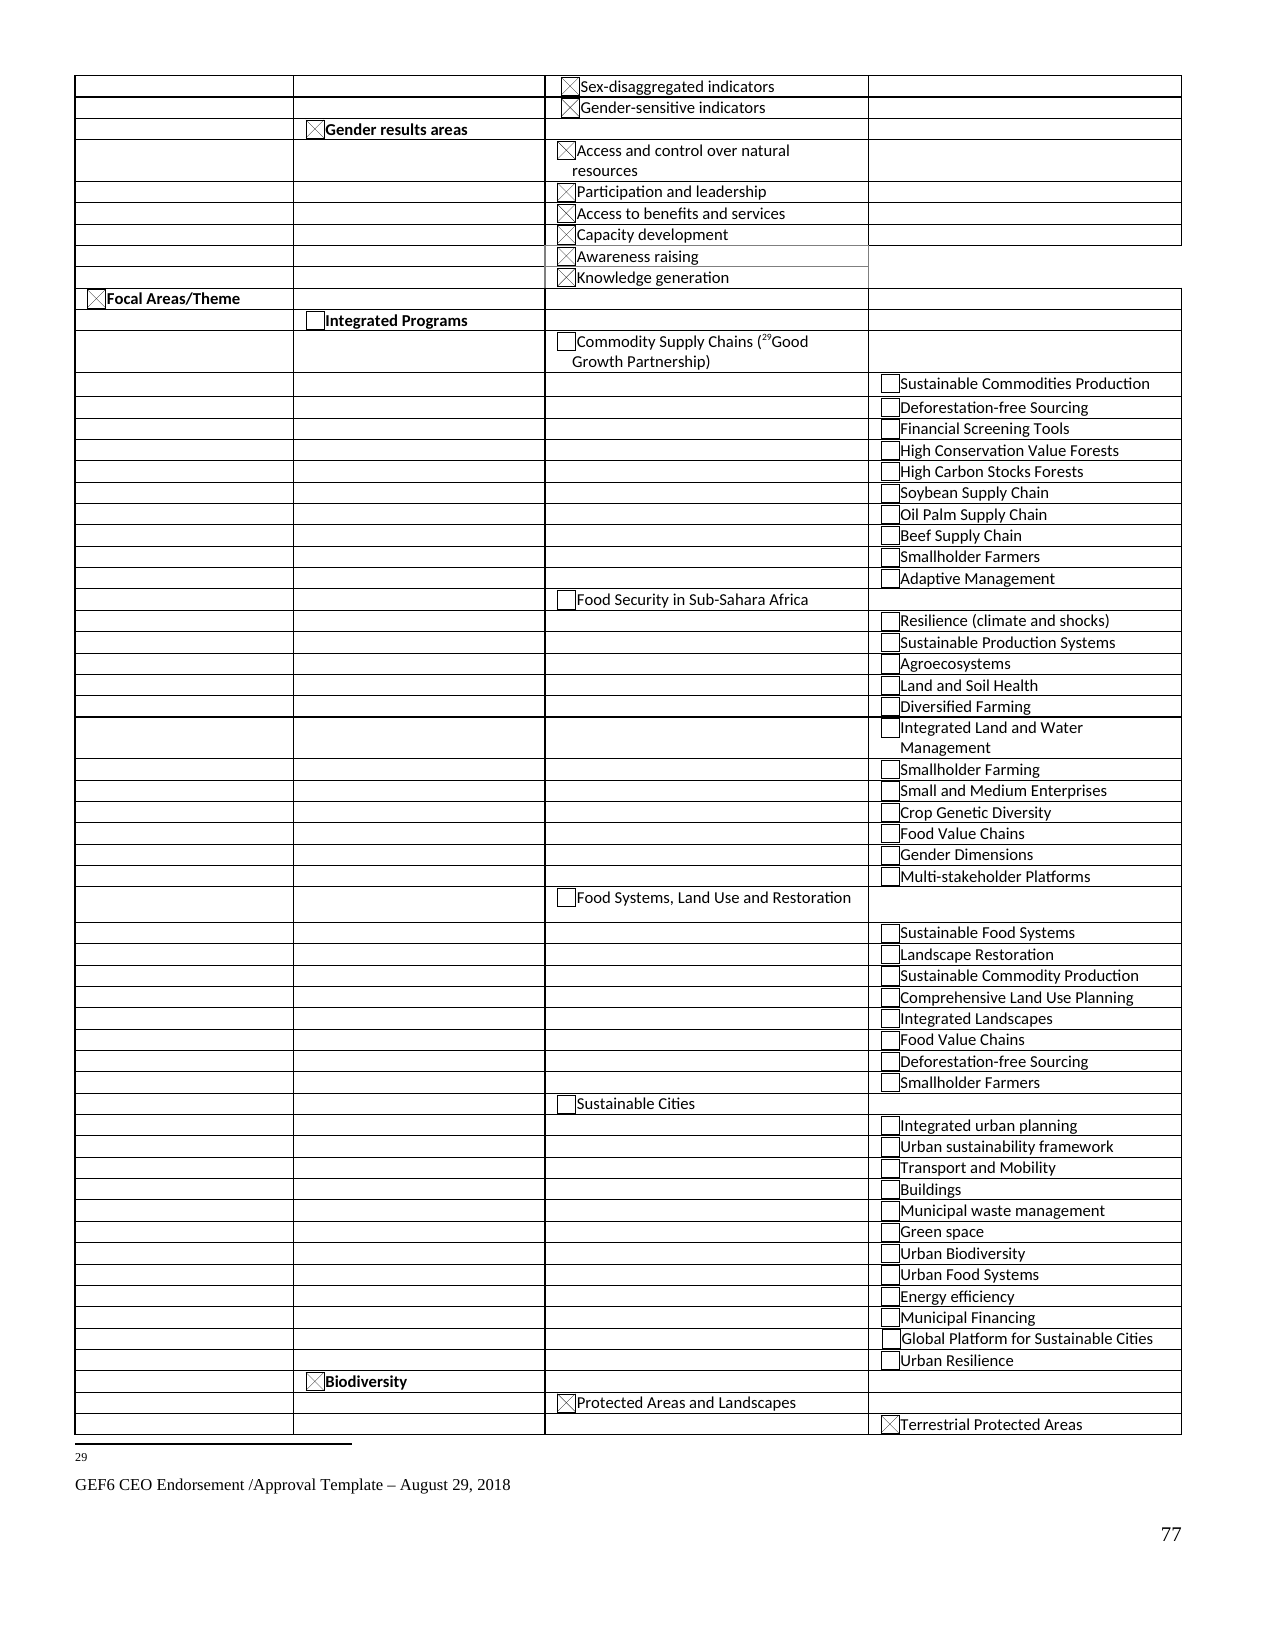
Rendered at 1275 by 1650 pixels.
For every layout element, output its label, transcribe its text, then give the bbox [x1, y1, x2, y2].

table_cell [869, 310, 1181, 330]
table_cell [546, 654, 868, 674]
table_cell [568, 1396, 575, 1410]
table_cell [546, 823, 868, 843]
table_cell Landscape Restoration [869, 944, 1181, 964]
table_cell [76, 1265, 293, 1285]
table_cell [546, 1072, 868, 1093]
table_cell [294, 1286, 544, 1306]
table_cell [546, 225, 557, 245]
table_cell [76, 1200, 293, 1221]
table_cell [76, 1371, 293, 1392]
table_cell [294, 1094, 544, 1114]
table_cell [76, 203, 293, 223]
table_cell [546, 1286, 868, 1306]
table_cell [546, 1222, 868, 1242]
table_cell [294, 845, 544, 865]
table_cell Urban sustainability framework [869, 1136, 1181, 1157]
table_cell [546, 1329, 868, 1349]
table_cell [294, 1393, 544, 1413]
table_cell [546, 547, 868, 567]
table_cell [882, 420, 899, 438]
table_cell Deforestation-free Sourcing [869, 1051, 1181, 1071]
table_cell [76, 654, 293, 674]
table_cell [294, 1329, 544, 1349]
table_cell [76, 611, 293, 631]
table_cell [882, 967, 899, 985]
table_cell [294, 1243, 544, 1263]
table_cell Commodity Supply Chains (Good Growth Partnership) [546, 331, 868, 372]
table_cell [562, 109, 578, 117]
table_cell [294, 966, 544, 986]
table_cell Integrated Land and Water Management [869, 718, 1181, 758]
table_cell [294, 987, 544, 1007]
table_cell Beef Supply Chain [869, 525, 1181, 546]
table_cell [869, 887, 1181, 922]
table_cell Biodiversity [294, 1371, 544, 1392]
table_cell Focal Areas/Theme [106, 289, 293, 309]
table_cell [76, 966, 293, 986]
table_cell Green space [869, 1222, 1181, 1242]
table_cell [546, 504, 868, 524]
table_cell Municipal Financing [869, 1307, 1181, 1327]
table_cell [294, 419, 544, 439]
table_cell Smallholder Farming [869, 759, 1181, 779]
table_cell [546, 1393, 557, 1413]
table_cell [76, 987, 293, 1007]
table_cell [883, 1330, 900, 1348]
table_cell [294, 1222, 544, 1242]
table_cell Knowledge generation [546, 267, 868, 287]
table_cell [546, 718, 868, 758]
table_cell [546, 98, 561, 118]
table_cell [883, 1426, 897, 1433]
table_cell Urban Food Systems [900, 1265, 1181, 1285]
table_cell [76, 246, 293, 266]
table_cell [76, 140, 293, 181]
table_cell [546, 696, 868, 716]
table_cell [294, 1414, 544, 1434]
table_cell [76, 845, 293, 865]
table_cell [76, 331, 293, 372]
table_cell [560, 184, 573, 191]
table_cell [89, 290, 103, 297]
table_cell [546, 1414, 868, 1434]
table_cell [546, 1008, 868, 1028]
table_cell [294, 1115, 544, 1135]
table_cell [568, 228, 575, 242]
table_cell [76, 182, 293, 202]
table_cell [546, 289, 868, 309]
table_cell Sustainable Food Systems [869, 923, 1181, 943]
table_cell [546, 944, 868, 964]
table_cell Resilience (climate and shocks) [869, 611, 1181, 631]
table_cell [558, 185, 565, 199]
table_cell [294, 866, 544, 886]
table_cell High Carbon Stocks Forests [869, 461, 1181, 482]
table_cell [76, 1393, 293, 1413]
table_cell [76, 98, 293, 118]
table_cell [546, 1350, 868, 1370]
table_cell [546, 611, 868, 631]
table_cell Food Systems, Land Use and Restoration [546, 887, 868, 922]
table_cell Municipal waste management [869, 1200, 1181, 1221]
table_cell [294, 1030, 544, 1050]
table_cell [76, 802, 293, 822]
table_cell [869, 119, 1181, 139]
table_cell Food Security in Sub-Sahara Africa [546, 589, 868, 610]
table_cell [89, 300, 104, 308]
table_cell [76, 823, 293, 843]
table_cell Deforestation-free Sourcing [869, 397, 1181, 417]
table_cell [869, 1094, 1181, 1114]
table_cell [294, 1008, 544, 1028]
table_cell [294, 823, 544, 843]
table_cell [294, 611, 544, 631]
table_cell [76, 675, 293, 695]
table_cell [294, 440, 544, 460]
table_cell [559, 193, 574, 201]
table_cell Sex-disaggregated indicators [546, 76, 868, 96]
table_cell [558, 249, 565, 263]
table_cell Diversified Farming [869, 696, 1181, 716]
table_cell Urban Resilience [869, 1350, 1181, 1370]
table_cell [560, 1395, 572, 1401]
table_cell Crop Genetic Diversity [869, 802, 1181, 822]
table_cell [76, 397, 293, 417]
table_cell [76, 887, 293, 922]
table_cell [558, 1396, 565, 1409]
table_cell [294, 504, 544, 524]
table_cell [546, 923, 868, 943]
table_cell [294, 525, 544, 546]
table_cell Access to benefits and services [546, 203, 868, 223]
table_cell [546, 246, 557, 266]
table_cell [76, 461, 293, 482]
table_cell [546, 675, 868, 695]
table_cell [546, 1371, 868, 1392]
table_cell [294, 1158, 544, 1178]
table_cell [76, 568, 293, 588]
table_cell Gender Dimensions [869, 845, 1181, 865]
table_cell [294, 182, 544, 202]
table_cell [76, 1307, 293, 1327]
table_cell Financial Screening Tools [900, 419, 1181, 439]
table_cell Oil Palm Supply Chain [869, 504, 1181, 524]
table_cell Gender-sensitive indicators [580, 98, 868, 118]
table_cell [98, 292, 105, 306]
table_cell [76, 76, 293, 96]
table_cell [546, 310, 868, 330]
table_cell [76, 1179, 293, 1199]
table_cell [76, 1136, 293, 1157]
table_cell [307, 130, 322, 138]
table_cell [294, 461, 544, 482]
table_cell [869, 589, 1181, 610]
table_cell [294, 373, 544, 396]
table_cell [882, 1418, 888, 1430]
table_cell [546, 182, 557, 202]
table_cell [76, 718, 293, 758]
table_cell Sustainable Cities [546, 1094, 868, 1114]
table_cell [294, 1136, 544, 1157]
table_cell Participation and leadership [576, 182, 868, 202]
table_cell [76, 632, 293, 652]
table_cell [294, 1350, 544, 1370]
table_cell [546, 1200, 868, 1221]
table_cell Integrated Programs [294, 310, 544, 330]
table_cell [294, 225, 544, 245]
table_cell Integrated urban planning [869, 1115, 1181, 1135]
table_cell [869, 1371, 1181, 1392]
table_cell Soybean Supply Chain [869, 483, 1181, 503]
table_cell Capacity development [576, 225, 868, 245]
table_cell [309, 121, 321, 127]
table_cell Global Platform for Sustainable Cities [901, 1329, 1181, 1349]
table_cell Sustainable Commodity Production [900, 966, 1181, 986]
table_cell Gender results areas [325, 119, 544, 139]
table_cell [76, 267, 293, 287]
table_cell Protected Areas and Landscapes [576, 1393, 868, 1413]
table_cell [294, 76, 544, 96]
table_cell [294, 331, 544, 372]
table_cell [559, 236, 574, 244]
table_cell [76, 1008, 293, 1028]
table_cell [76, 1414, 293, 1434]
table_cell [546, 1179, 868, 1199]
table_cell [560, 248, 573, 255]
table_cell [76, 525, 293, 546]
table_cell [546, 483, 868, 503]
table_cell [294, 1051, 544, 1071]
table_cell [76, 1286, 293, 1306]
table_cell Adaptive Management [869, 568, 1181, 588]
table_cell [294, 289, 544, 309]
table_cell Food Value Chains [869, 1030, 1181, 1050]
table_cell Smallholder Farmers [869, 547, 1181, 567]
table_cell [294, 140, 544, 181]
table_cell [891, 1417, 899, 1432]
table_cell [869, 289, 1181, 309]
table_cell [546, 1307, 868, 1327]
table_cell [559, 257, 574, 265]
table_cell Sustainable Commodities Production [869, 373, 1181, 396]
table_cell [294, 1200, 544, 1221]
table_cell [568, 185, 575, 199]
table_cell Integrated Landscapes [869, 1008, 1181, 1028]
table_cell [546, 397, 868, 417]
table_cell Energy efficiency [869, 1286, 1181, 1306]
table_cell [76, 373, 293, 396]
table_cell [546, 373, 868, 396]
table_cell [546, 966, 868, 986]
table_cell [294, 547, 544, 567]
table_cell [294, 781, 544, 801]
table_cell [546, 1051, 868, 1071]
table_cell High Conservation Value Forests [869, 440, 1181, 460]
table_cell [869, 140, 1181, 181]
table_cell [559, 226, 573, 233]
table_cell Sustainable Production Systems [869, 632, 1181, 652]
table_cell [294, 98, 544, 118]
table_cell [294, 267, 544, 287]
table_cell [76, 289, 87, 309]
table_cell [546, 1265, 868, 1285]
table_cell [869, 246, 1181, 266]
table_cell [546, 802, 868, 822]
table_cell [76, 1051, 293, 1071]
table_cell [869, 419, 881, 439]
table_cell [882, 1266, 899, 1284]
table_cell [294, 397, 544, 417]
table_cell [546, 1158, 868, 1178]
table_cell [76, 225, 293, 245]
table_cell [76, 1072, 293, 1093]
table_cell [294, 923, 544, 943]
table_cell [76, 483, 293, 503]
table_cell [76, 419, 293, 439]
table_cell Agroecosystems [900, 654, 1181, 674]
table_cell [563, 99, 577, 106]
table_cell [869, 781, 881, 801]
table_cell [76, 1115, 293, 1135]
table_cell [546, 987, 868, 1007]
table_cell [76, 1350, 293, 1370]
table_cell [869, 98, 1181, 118]
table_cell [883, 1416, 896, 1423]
table_cell [76, 923, 293, 943]
table_cell [294, 675, 544, 695]
table_cell [546, 845, 868, 865]
table_cell Awareness raising [576, 246, 868, 266]
table_cell [869, 76, 1181, 96]
table_cell [76, 1094, 293, 1114]
table_cell [76, 589, 293, 610]
table_cell Land and Soil Health [869, 675, 1181, 695]
table_cell [76, 119, 293, 139]
table_cell Transport and Mobility [869, 1158, 1181, 1178]
table_cell [546, 525, 868, 546]
table_cell [546, 440, 868, 460]
table_cell [546, 1030, 868, 1050]
table_cell [294, 632, 544, 652]
table_cell [294, 246, 544, 266]
table_cell [294, 802, 544, 822]
table_cell [869, 266, 1181, 287]
table_cell Multi-stakeholder Platforms [869, 866, 1181, 886]
table_cell [546, 1115, 868, 1135]
table_cell [869, 182, 1181, 202]
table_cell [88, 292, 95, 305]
table_cell [294, 1179, 544, 1199]
table_cell [76, 504, 293, 524]
table_cell [76, 781, 293, 801]
table_cell [294, 654, 544, 674]
table_cell [76, 759, 293, 779]
table_cell [294, 589, 544, 610]
table_cell [294, 1307, 544, 1327]
table_cell [76, 1243, 293, 1263]
table_cell [294, 1072, 544, 1093]
table_cell Buildings [869, 1179, 1181, 1199]
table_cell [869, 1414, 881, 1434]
table_cell [76, 1030, 293, 1050]
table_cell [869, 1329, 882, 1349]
table_cell [546, 461, 868, 482]
table_cell [294, 203, 544, 223]
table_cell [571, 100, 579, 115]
table_cell [294, 568, 544, 588]
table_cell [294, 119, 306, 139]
table_cell [294, 944, 544, 964]
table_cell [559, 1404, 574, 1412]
table_cell [76, 1329, 293, 1349]
table_cell [76, 1158, 293, 1178]
table_cell [294, 887, 544, 922]
table_cell [294, 696, 544, 716]
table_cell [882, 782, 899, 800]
table_cell [546, 419, 868, 439]
table_cell [76, 547, 293, 567]
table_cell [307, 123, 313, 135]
table_cell [76, 1222, 293, 1242]
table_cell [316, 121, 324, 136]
table_cell [546, 119, 868, 139]
table_cell [294, 483, 544, 503]
table_cell [294, 1265, 544, 1285]
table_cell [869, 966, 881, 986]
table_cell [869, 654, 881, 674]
table_cell [546, 1136, 868, 1157]
table_cell [294, 718, 544, 758]
table_cell [76, 866, 293, 886]
table_cell [546, 759, 868, 779]
table_cell [76, 696, 293, 716]
table_cell [869, 1393, 1181, 1413]
table_cell Access and control over natural resources [546, 140, 868, 181]
table_cell [76, 944, 293, 964]
table_cell [294, 759, 544, 779]
table_cell Terrestrial Protected Areas [899, 1414, 1181, 1434]
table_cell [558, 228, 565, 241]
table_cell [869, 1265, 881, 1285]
table_cell [546, 632, 868, 652]
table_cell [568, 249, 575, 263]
table_cell Small and Medium Enterprises [900, 781, 1181, 801]
table_cell [546, 1243, 868, 1263]
table_cell [869, 203, 1181, 223]
table_cell [76, 440, 293, 460]
table_cell [869, 225, 1181, 245]
table_cell Comprehensive Land Use Planning [869, 987, 1181, 1007]
table_cell [869, 331, 1181, 372]
table_cell [76, 310, 293, 330]
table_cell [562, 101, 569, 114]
table_cell Food Value Chains [869, 823, 1181, 843]
table_cell Smallholder Farmers [869, 1072, 1181, 1093]
table_cell [546, 866, 868, 886]
table_cell Urban Biodiversity [869, 1243, 1181, 1263]
table_cell [546, 568, 868, 588]
table_cell [546, 781, 868, 801]
